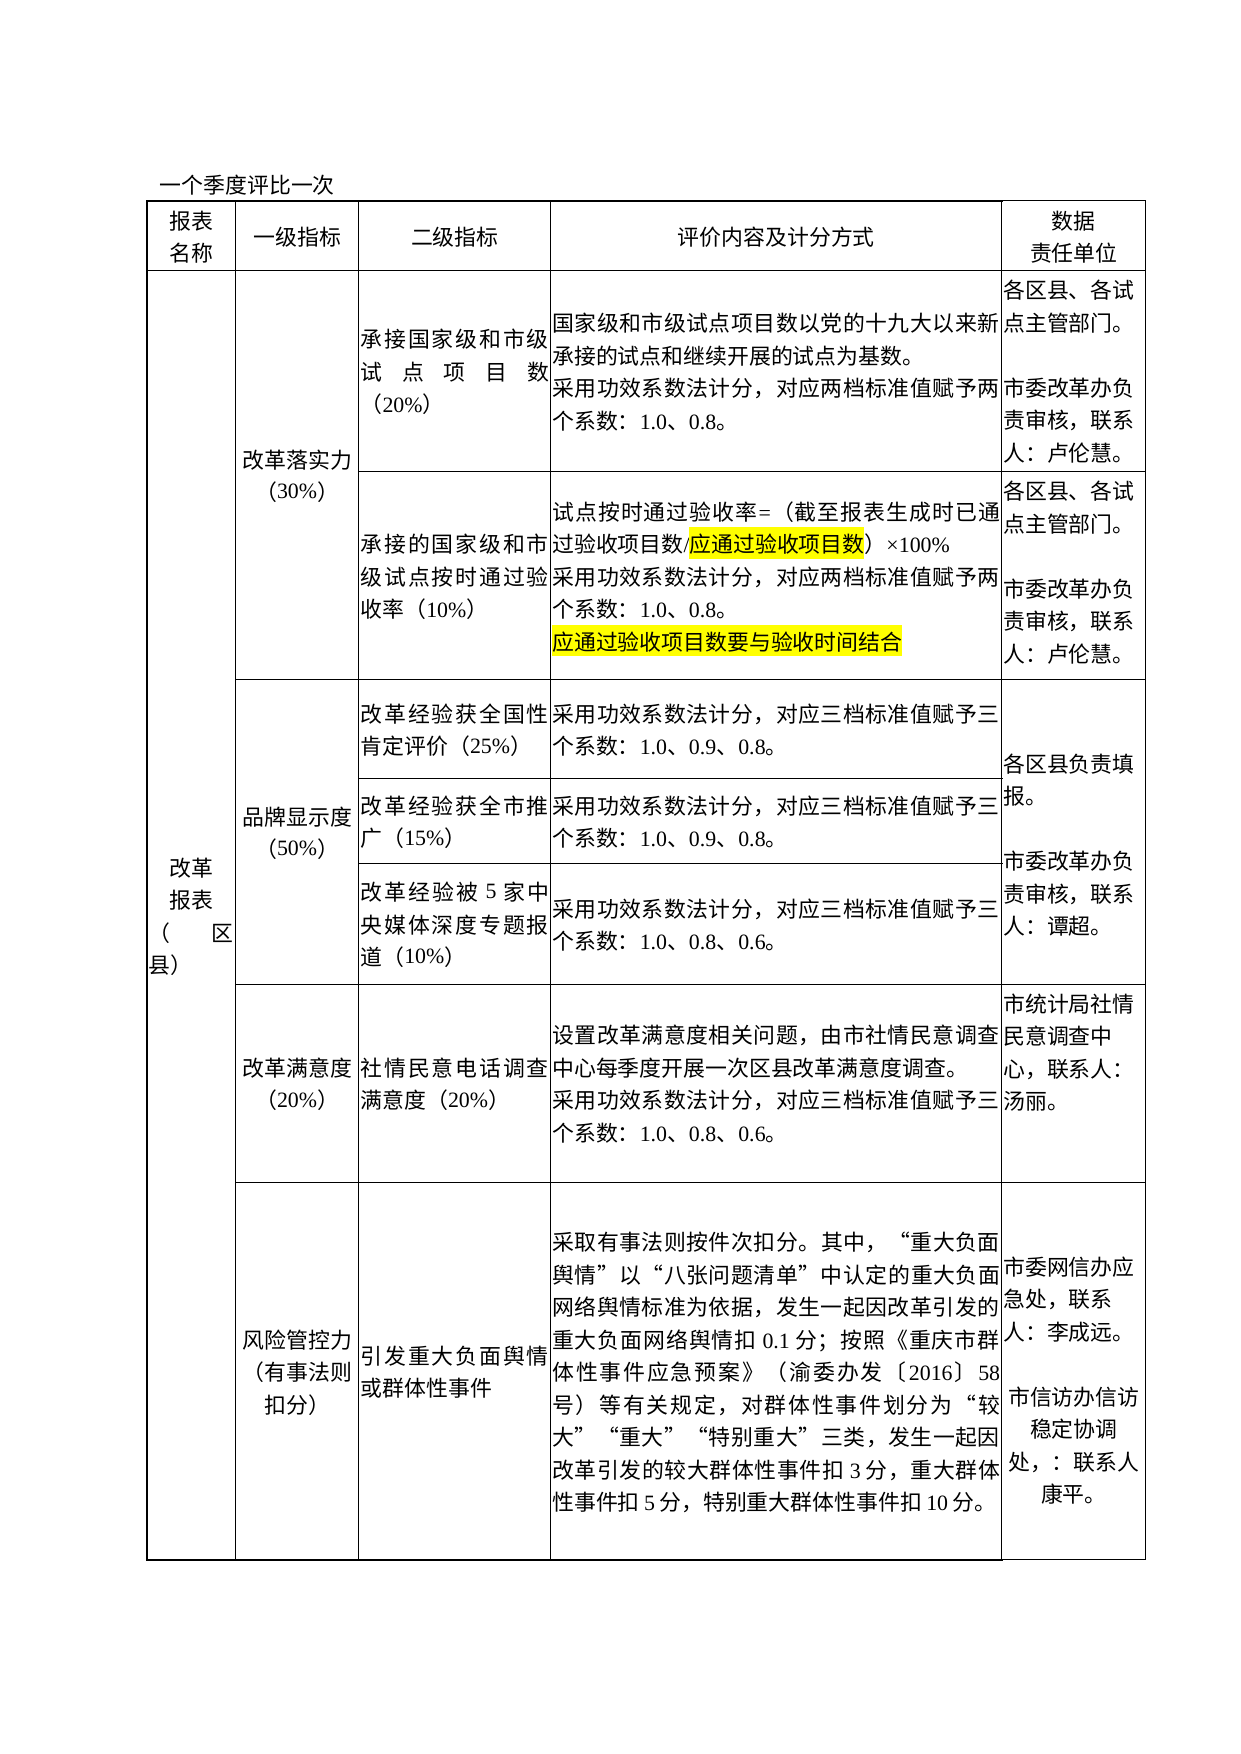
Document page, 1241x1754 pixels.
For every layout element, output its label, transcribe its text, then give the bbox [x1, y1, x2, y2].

table_cell 改革经验被5家中央媒体深度专题报道（10%） [359, 864, 550, 983]
table_cell 改革 报表 （区县） [148, 271, 235, 1559]
table_header 评价内容及计分方式 [551, 202, 1001, 270]
table_cell 采取有事法则按件次扣分。其中，“重大负面舆情”以“八张问题清单”中认定的重大负面网络舆情标准为依据，发生一起因改革引发的重大负面网络舆情扣0.1分；按照《重庆市群体性事件应急预案》（渝委办发〔2016〕58号）等有关规定，对群体性事件划分为“较大”“重大”“特别重大”三类，发生一起因改革引发的较大群体性事件扣3分，重大群体性事件扣5分，特别重大群体性事件扣10分。 [551, 1183, 1001, 1559]
table_cell 社情民意电话调查满意度（20%） [359, 985, 550, 1182]
table_cell 改革落实力 （30%） [236, 271, 358, 679]
table_header 一级指标 [236, 202, 358, 270]
table_cell 各区县负责填报。 市委改革办负责审核，联系人：谭超。 [1002, 680, 1145, 983]
table_cell 试点按时通过验收率=（截至报表生成时已通过验收项目数/应通过验收项目数）×100% 采用功效系数法计分，对应两档标准值赋予两个系数：1.0、0.8。 应通过验收项目数要与验收时间结合 [551, 472, 1001, 679]
text 一个季度评比一次 [159, 168, 1081, 200]
table_cell 改革经验获全市推广（15%） [359, 779, 550, 863]
table_cell 国家级和市级试点项目数以党的十九大以来新承接的试点和继续开展的试点为基数。 采用功效系数法计分，对应两档标准值赋予两个系数：1.0、0.8。 [551, 271, 1001, 471]
table_cell 采用功效系数法计分，对应三档标准值赋予三个系数：1.0、0.9、0.8。 [551, 680, 1001, 778]
table_header 数据 责任单位 [1002, 201, 1145, 270]
table_cell 承接的国家级和市级试点按时通过验收率（10%） [359, 472, 550, 679]
table_header 报表 名称 [148, 202, 235, 270]
table_cell 采用功效系数法计分，对应三档标准值赋予三个系数：1.0、0.8、0.6。 [551, 864, 1001, 983]
table_cell 引发重大负面舆情或群体性事件 [359, 1183, 550, 1559]
table_cell 风险管控力 （有事法则扣分） [236, 1183, 358, 1559]
table_cell 改革满意度 （20%） [236, 985, 358, 1182]
table_cell 改革经验获全国性肯定评价（25%） [359, 680, 550, 778]
table_cell 承接国家级和市级试点项目数（20%） [359, 271, 550, 471]
table_cell 市委网信办应急处，联系人：李成远。 市信访办信访稳定协调处，：联系人康平。 [1002, 1183, 1145, 1559]
table_cell 各区县、各试点主管部门。 市委改革办负责审核，联系人：卢伦慧。 [1002, 271, 1145, 471]
table_cell 品牌显示度 （50%） [236, 680, 358, 983]
table_cell 各区县、各试点主管部门。 市委改革办负责审核，联系人：卢伦慧。 [1002, 472, 1145, 679]
table_cell 市统计局社情民意调查中心，联系人：汤丽。 [1002, 985, 1145, 1182]
table_cell 设置改革满意度相关问题，由市社情民意调查中心每季度开展一次区县改革满意度调查。 采用功效系数法计分，对应三档标准值赋予三个系数：1.0、0.8、0.6。 [551, 985, 1001, 1182]
table_cell 采用功效系数法计分，对应三档标准值赋予三个系数：1.0、0.9、0.8。 [551, 779, 1001, 863]
table_header 二级指标 [359, 202, 550, 270]
